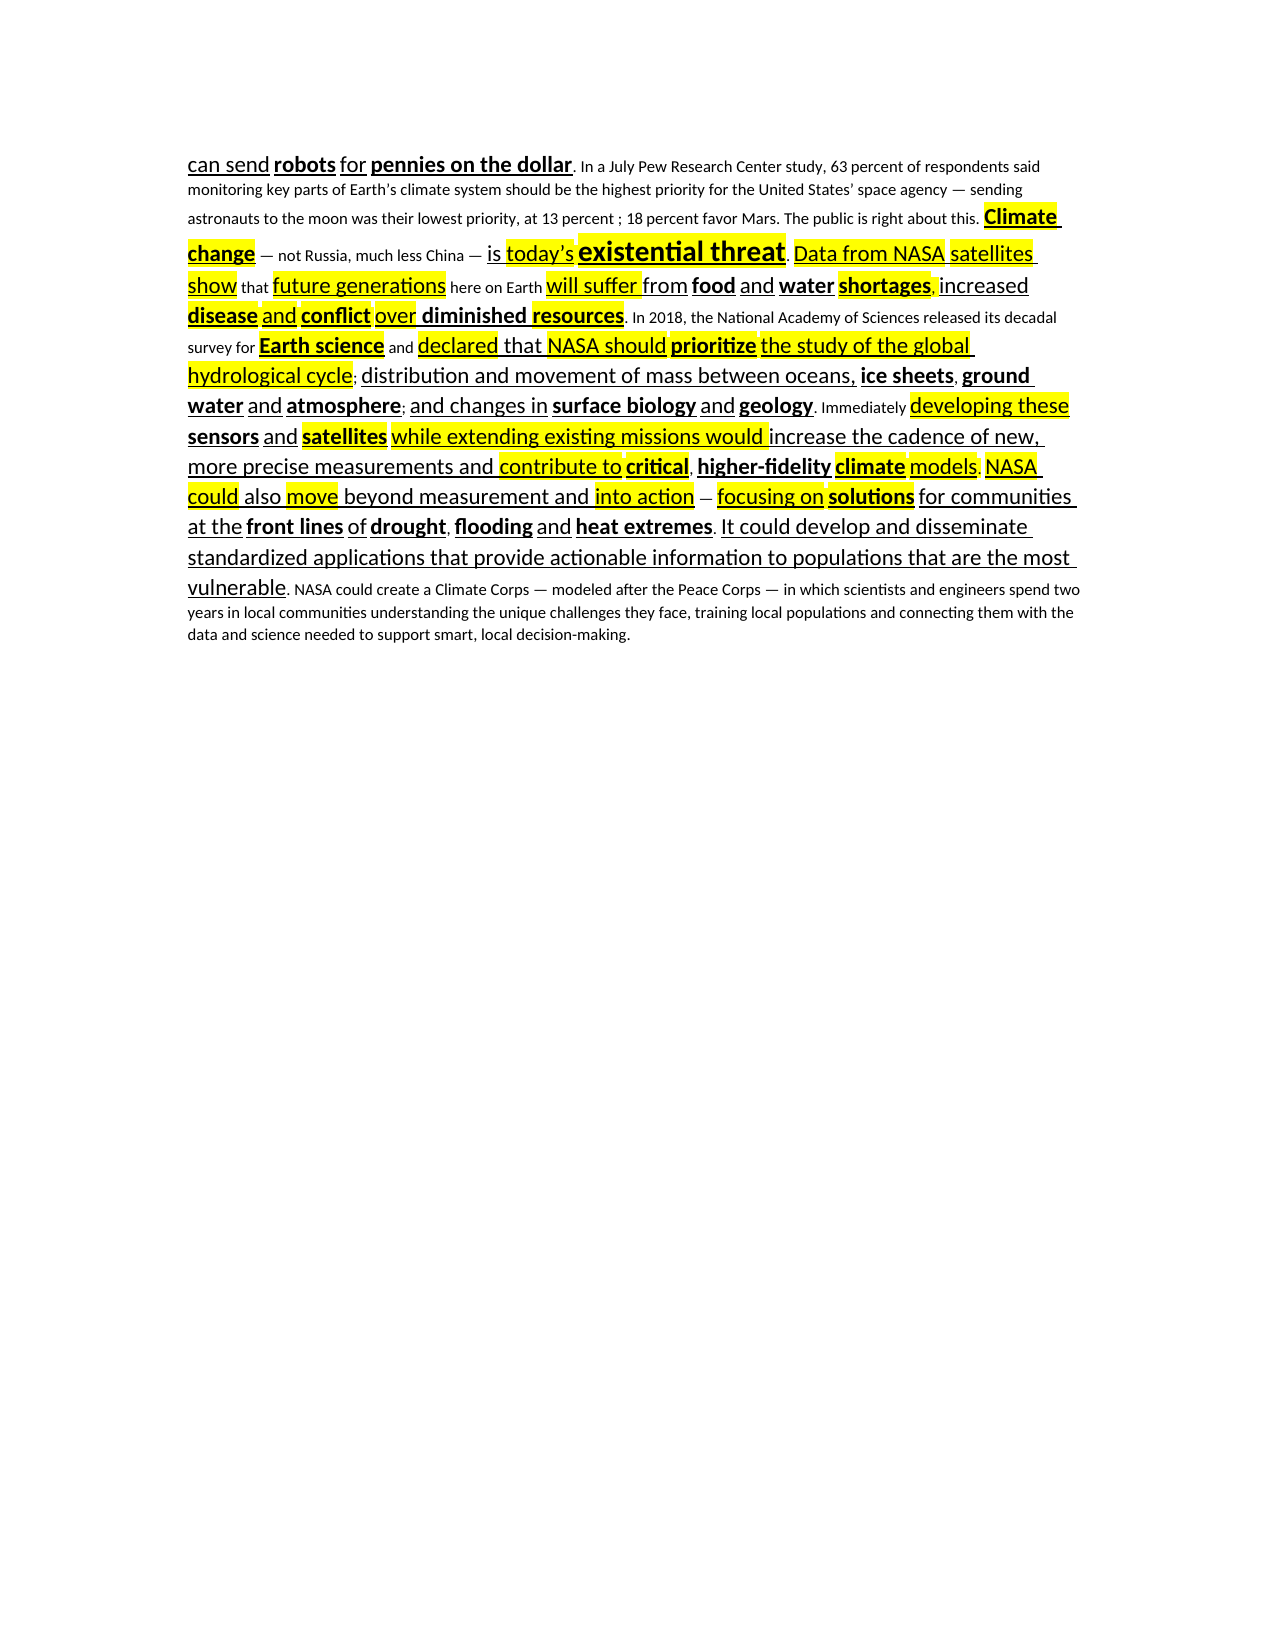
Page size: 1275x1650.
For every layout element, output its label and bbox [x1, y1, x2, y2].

text [187, 150, 1087, 644]
